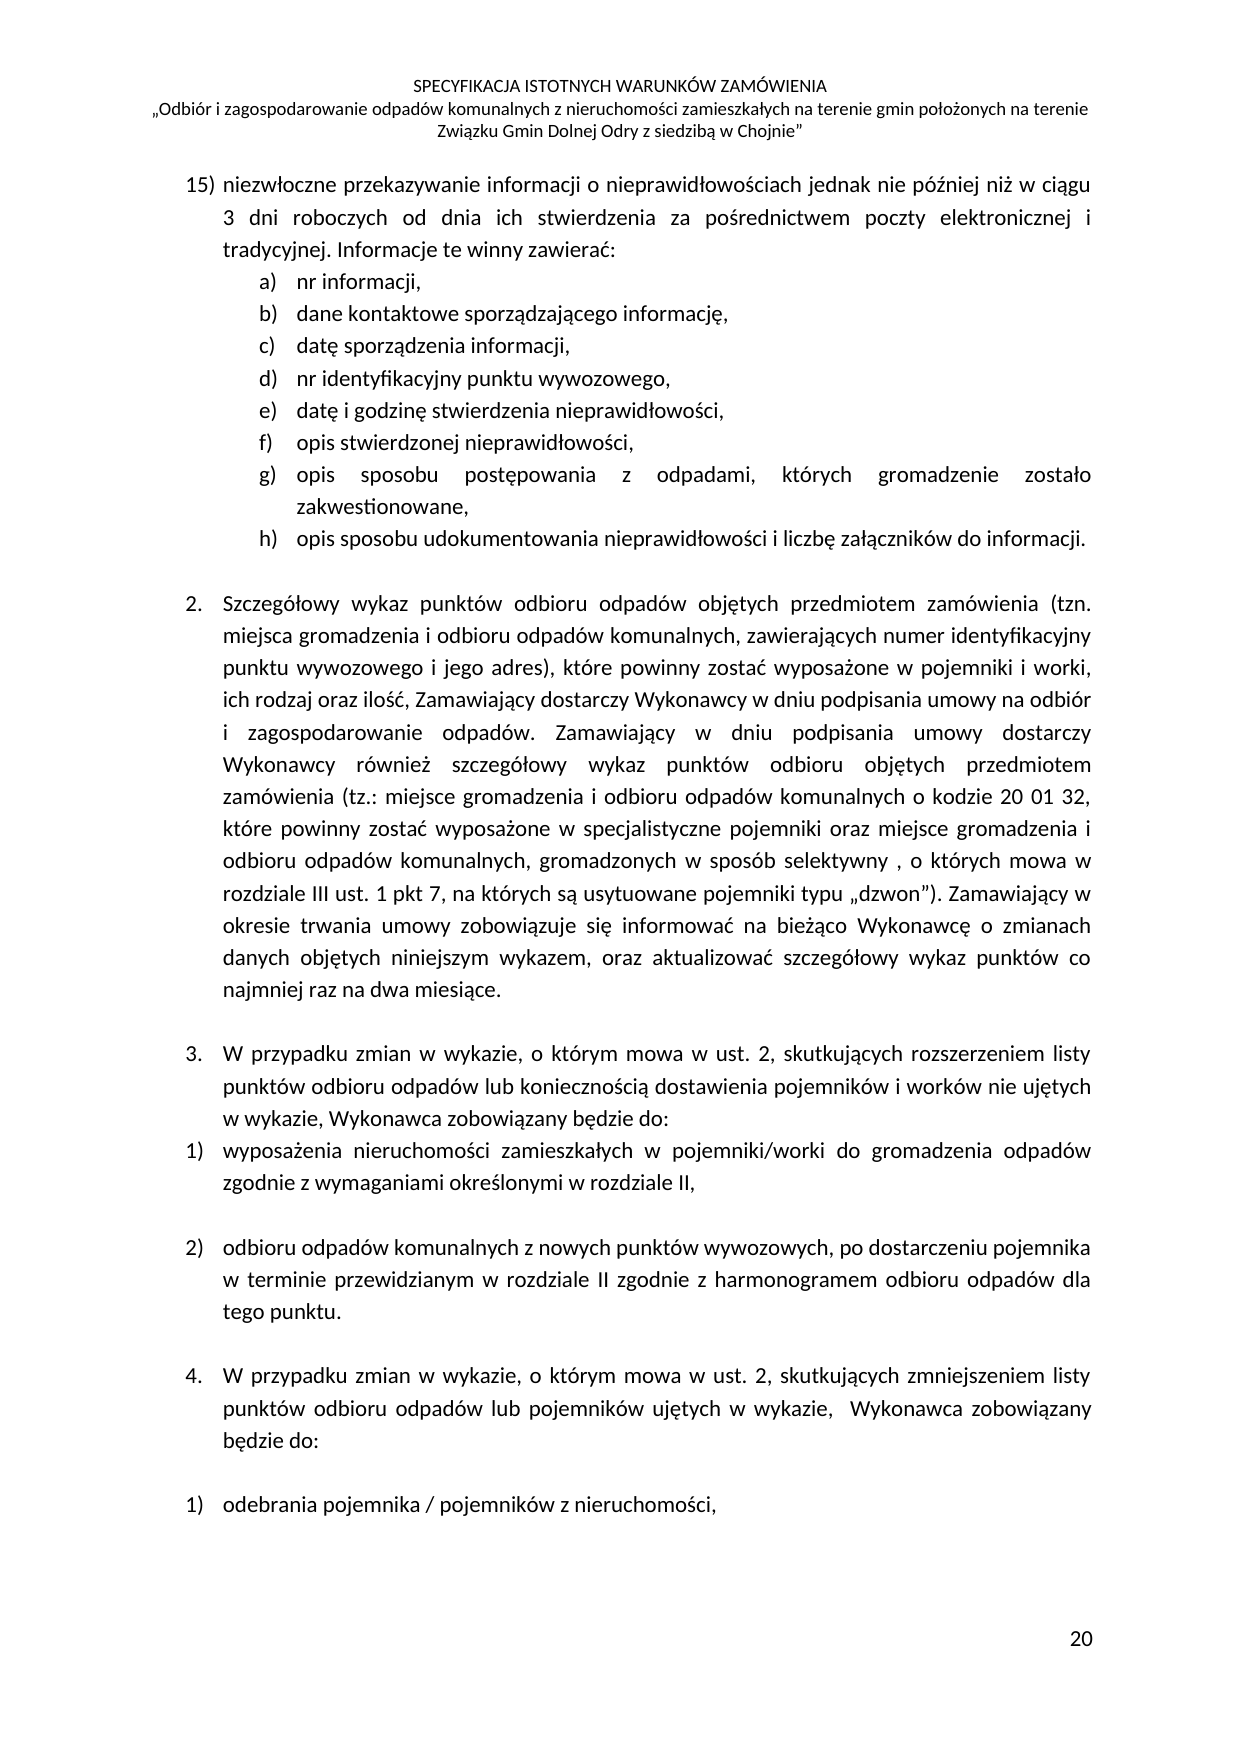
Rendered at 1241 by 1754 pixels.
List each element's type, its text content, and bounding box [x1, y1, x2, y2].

list niezwłoczne przekazywanie informacji o nieprawidłowościach jednak nie później niż w ciągu 3 dni roboczych od dnia ich stwierdzenia za pośrednictwem poczty elektronicznej i tradycyjnej. Informacje te winny zawierać: [185, 171, 1093, 263]
list nr informacji, [259, 267, 1093, 295]
list odebrania pojemnika / pojemników z nieruchomości, [185, 1490, 1093, 1518]
list opis stwierdzonej nieprawidłowości, [259, 428, 1093, 456]
list W przypadku zmian w wykazie, o którym mowa w ust. 2, skutkujących zmniejszeniem listy punktów odbioru odpadów lub pojemników ujętych w wykazie, Wykonawca zobowiązany będzie do: [185, 1361, 1093, 1454]
list Szczegółowy wykaz punktów odbioru odpadów objętych przedmiotem zamówienia (tzn. miejsca gromadzenia i odbioru odpadów komunalnych, zawierających numer identyfikacyjny punktu wywozowego i jego adres), które powinny zostać wyposażone w pojemniki i worki, ich rodzaj oraz ilość, Zamawiający dostarczy Wykonawcy w dniu podpisania umowy na odbiór i zagospodarowanie odpadów. Zamawiający w dniu podpisania umowy dostarczy Wykonawcy również szczegółowy wykaz punktów odbioru objętych przedmiotem zamówienia (tz.: miejsce gromadzenia i odbioru odpadów komunalnych o kodzie 20 01 32, które powinny zostać wyposażone w specjalistyczne pojemniki oraz miejsce gromadzenia i odbioru odpadów komunalnych, gromadzonych w sposób selektywny , o których mowa w rozdziale III ust. 1 pkt 7, na których są usytuowane pojemniki typu „dzwon”). Zamawiający w okresie trwania umowy zobowiązuje się informować na bieżąco Wykonawcę o zmianach danych objętych niniejszym wykazem, oraz aktualizować szczegółowy wykaz punktów co najmniej raz na dwa miesiące. [185, 589, 1093, 1003]
list datę sporządzenia informacji, [259, 331, 1093, 359]
list nr identyfikacyjny punktu wywozowego, [259, 364, 1093, 392]
list odbioru odpadów komunalnych z nowych punktów wywozowych, po dostarczeniu pojemnika w terminie przewidzianym w rozdziale II zgodnie z harmonogramem odbioru odpadów dla tego punktu. [185, 1233, 1093, 1325]
list opis sposobu udokumentowania nieprawidłowości i liczbę załączników do informacji. [259, 524, 1093, 553]
list opis sposobu postępowania z odpadami, których gromadzenie zostało zakwestionowane, [259, 460, 1093, 520]
list W przypadku zmian w wykazie, o którym mowa w ust. 2, skutkujących rozszerzeniem listy punktów odbioru odpadów lub koniecznością dostawienia pojemników i worków nie ujętych w wykazie, Wykonawca zobowiązany będzie do: [185, 1039, 1093, 1132]
list wyposażenia nieruchomości zamieszkałych w pojemniki/worki do gromadzenia odpadów zgodnie z wymaganiami określonymi w rozdziale II, [185, 1136, 1093, 1196]
list datę i godzinę stwierdzenia nieprawidłowości, [259, 396, 1093, 424]
list dane kontaktowe sporządzającego informację, [259, 299, 1093, 327]
